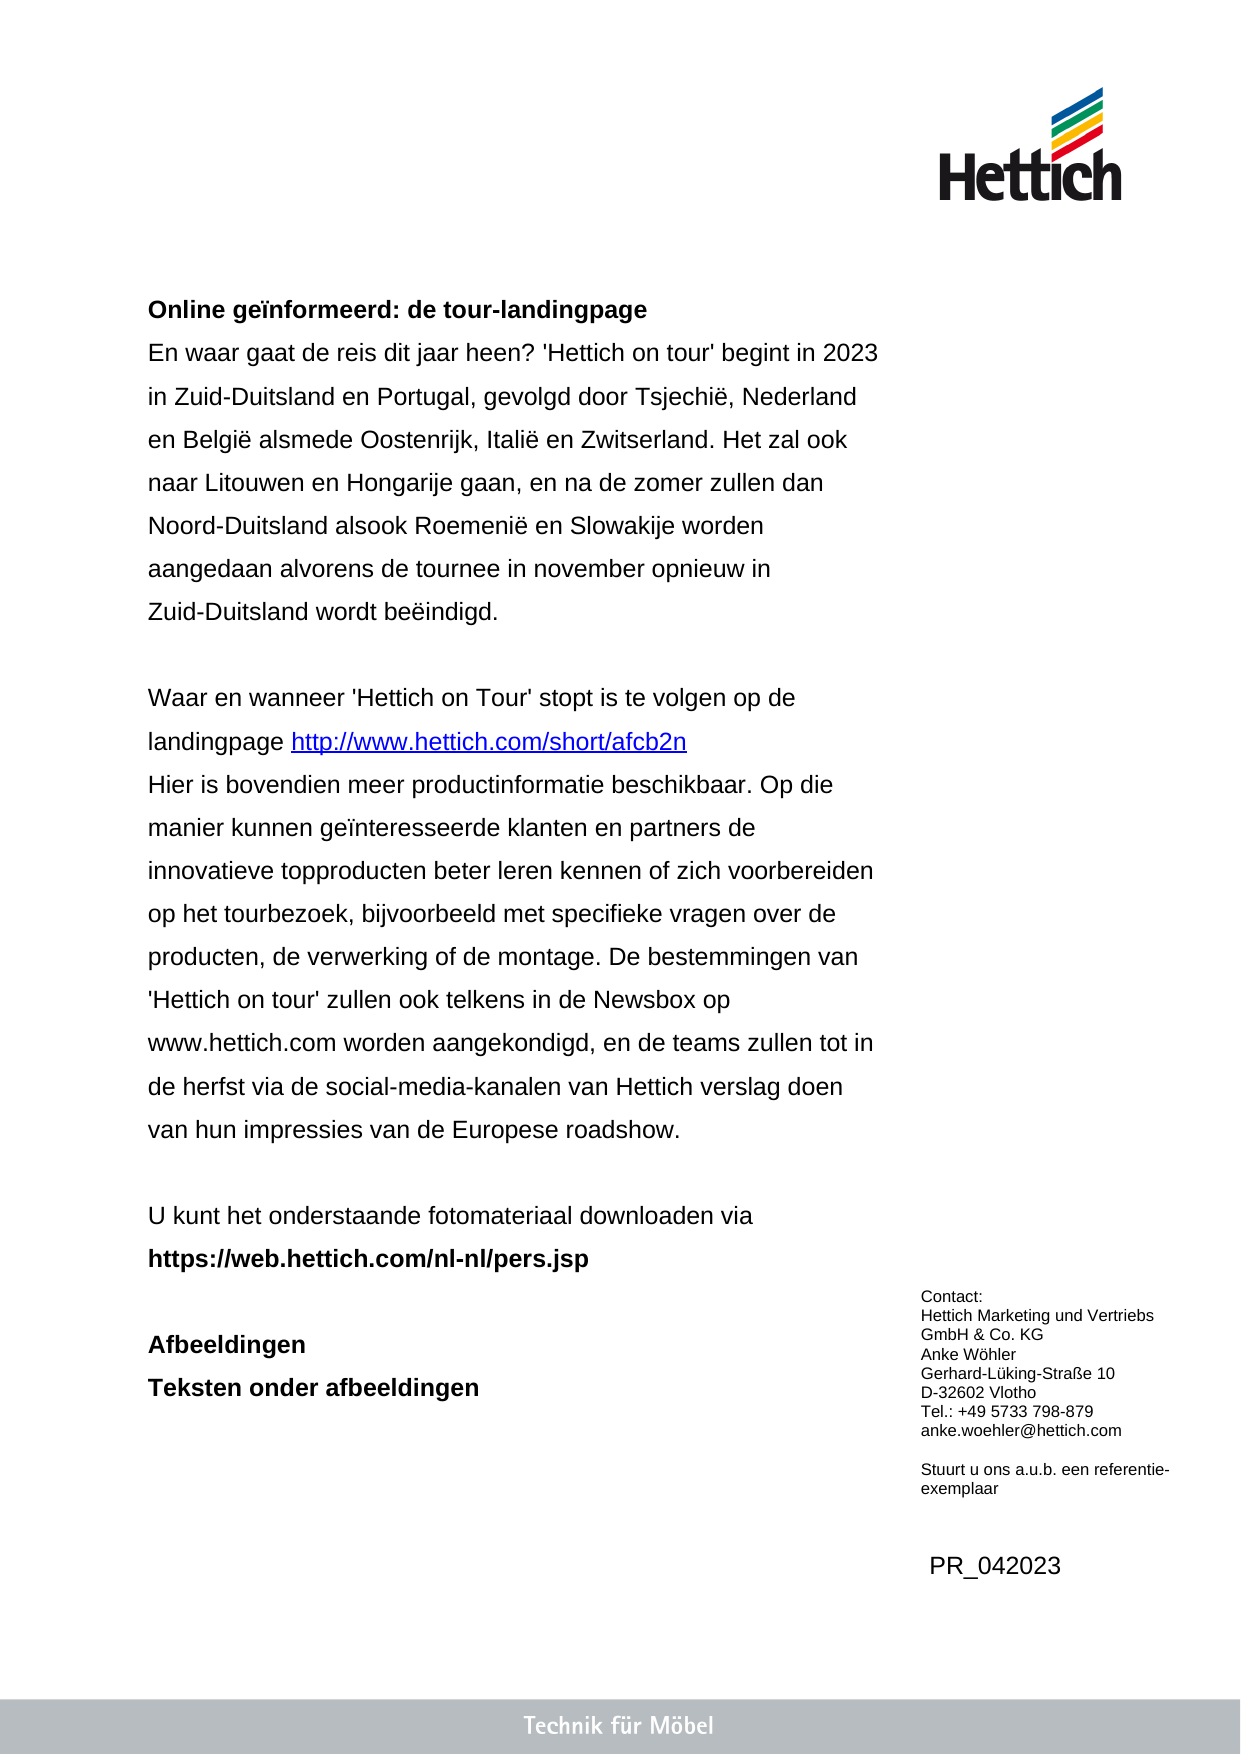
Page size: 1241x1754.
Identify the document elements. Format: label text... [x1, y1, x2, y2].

picture [0, 6, 1241, 263]
picture [0, 1636, 1241, 1754]
text En waar gaat de reis dit jaar heen? 'Hettich on tour' begint in 2023 in Zuid-Duitsland en Portugal, gevolgd door Tsjechië, Nederland en België alsmede Oostenrijk, Italië en Zwitserland. Het zal ook naar Litouwen en Hongarije gaan, en na de zomer zullen dan Noord-Duitsland alsook Roemenië en Slowakije worden aangedaan alvorens de tournee in november opnieuw in Zuid-Duitsland wordt beëindigd. [148, 338, 886, 626]
text Teksten onder afbeeldingen [148, 1373, 886, 1402]
text Afbeeldingen [148, 1287, 886, 1359]
text Hier is bovendien meer productinformatie beschikbaar. Op die manier kunnen geïnteresseerde klanten en partners de innovatieve topproducten beter leren kennen of zich voorbereiden op het tourbezoek, bijvoorbeeld met specifieke vragen over de producten, de verwerking of de montage. De bestemmingen van 'Hettich on tour' zullen ook telkens in de Newsbox op www.hettich.com worden aangekondigd, en de teams zullen tot in de herfst via de social-media-kanalen van Hettich verslag doen van hun impressies van de Europese roadshow. [148, 770, 886, 1143]
text Waar en wanneer 'Hettich on Tour' stopt is te volgen op de landingpage http://www.hettich.com/short/afcb2n [148, 683, 886, 755]
text U kunt het onderstaande fotomateriaal downloaden via https://web.hettich.com/nl-nl/pers.jsp [148, 1201, 886, 1273]
text Online geïnformeerd: de tour-landingpage [148, 295, 886, 324]
